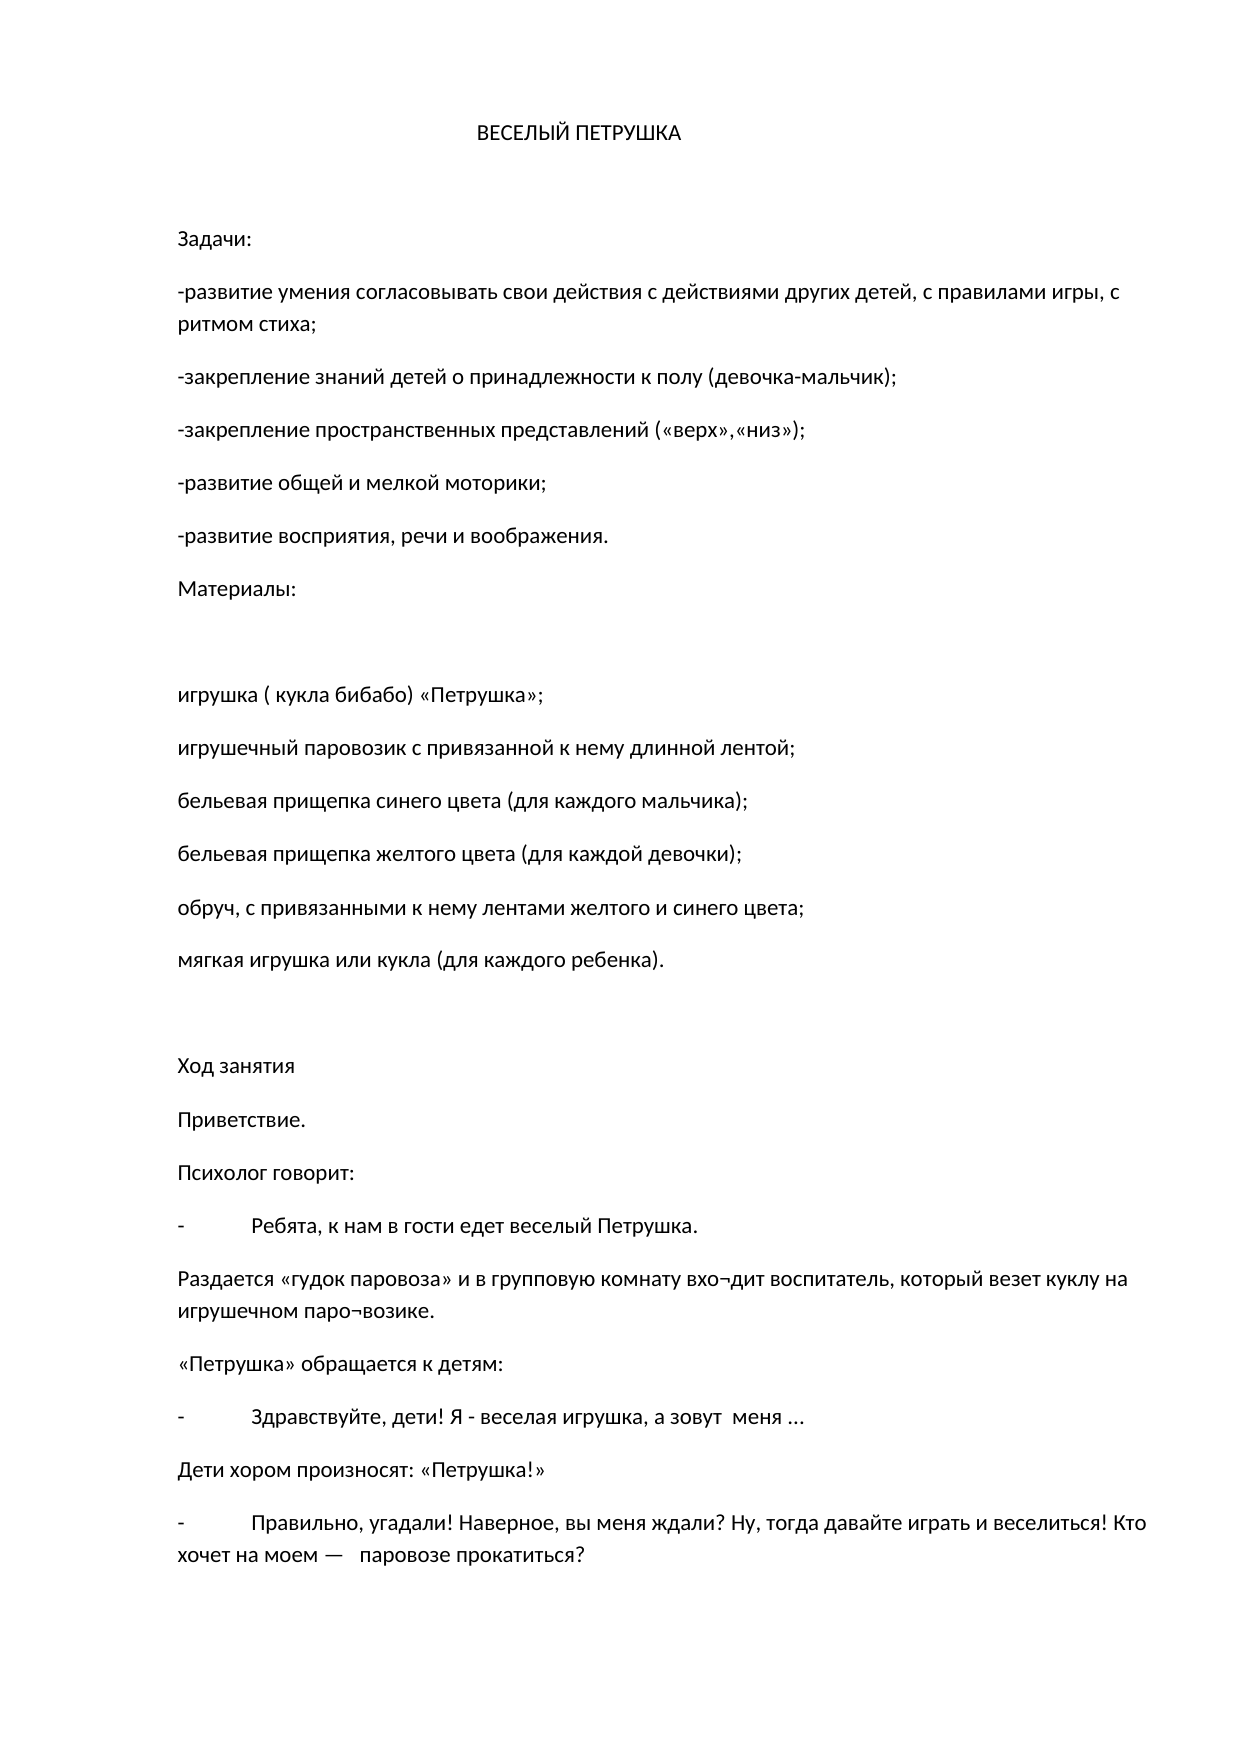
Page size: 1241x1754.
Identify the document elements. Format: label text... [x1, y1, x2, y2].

text Психолог говорит: [177, 1158, 1152, 1186]
text -закрепление знаний детей о принадлежности к полу (девочка-мальчик); [177, 362, 1152, 390]
text Материалы: [177, 574, 1152, 602]
text Приветствие. [177, 1105, 1152, 1133]
text Раздается «гудок паровоза» и в групповую комнату вхо¬дит воспитатель, который везет куклу на игрушечном паро¬возике. [177, 1264, 1152, 1324]
text Ход занятия [177, 1052, 1152, 1080]
text игрушка ( кукла бибабо) «Петрушка»; [177, 681, 1152, 708]
text -развитие общей и мелкой моторики; [177, 468, 1152, 496]
text Задачи: [177, 224, 1152, 252]
text бельевая прищепка желтого цвета (для каждой девочки); [177, 839, 1152, 868]
text - Ребята, к нам в гости едет веселый Петрушка. [177, 1211, 1152, 1239]
text -закрепление пространственных представлений («верх»,«низ»); [177, 415, 1152, 443]
text Дети хором произносят: «Петрушка!» [177, 1455, 1152, 1483]
text - Правильно, угадали! Наверное, вы меня ждали? Ну, тогда давайте играть и веселиться! Кто хочет на моем — паровозе прокатиться? [177, 1508, 1152, 1568]
text мягкая игрушка или кукла (для каждого ребенка). [177, 946, 1152, 974]
text -развитие умения согласовывать свои действия с действиями других детей, с правилами игры, с ритмом стиха; [177, 277, 1152, 337]
text обруч, с привязанными к нему лентами желтого и синего цвета; [177, 893, 1152, 921]
text бельевая прищепка синего цвета (для каждого мальчика); [177, 787, 1152, 814]
text - Здравствуйте, дети! Я - веселая игрушка, а зовут меня ... [177, 1402, 1152, 1430]
text игрушечный паровозик с привязанной к нему длинной лентой; [177, 733, 1152, 762]
text «Петрушка» обращается к детям: [177, 1349, 1152, 1377]
text -развитие восприятия, речи и воображения. [177, 521, 1152, 549]
text ВЕСЕЛЫЙ ПЕТРУШКА [177, 118, 1152, 146]
